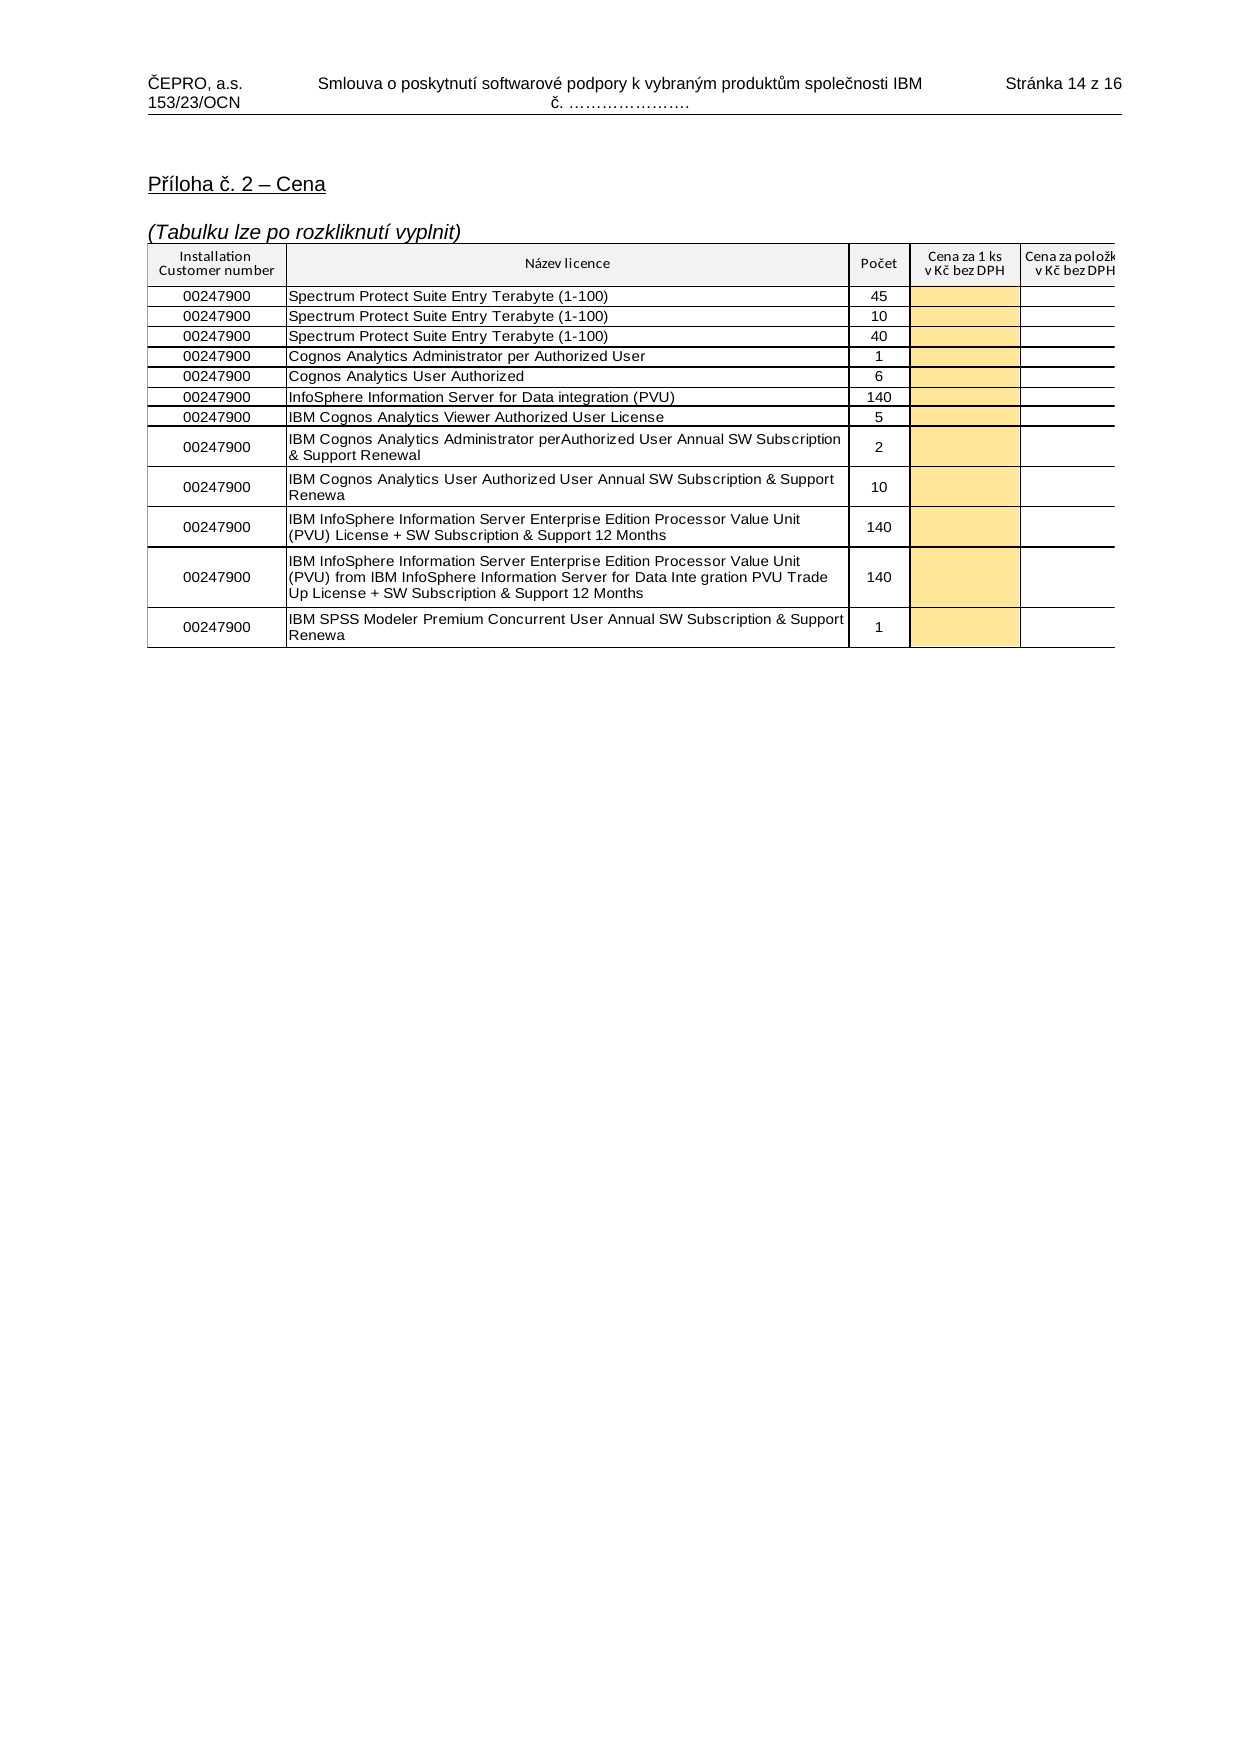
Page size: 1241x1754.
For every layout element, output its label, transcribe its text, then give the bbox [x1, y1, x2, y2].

list (Tabulku lze po rozkliknutí vyplnit) [148, 219, 1122, 243]
list Příloha č. 2 – Cena [148, 172, 1122, 196]
